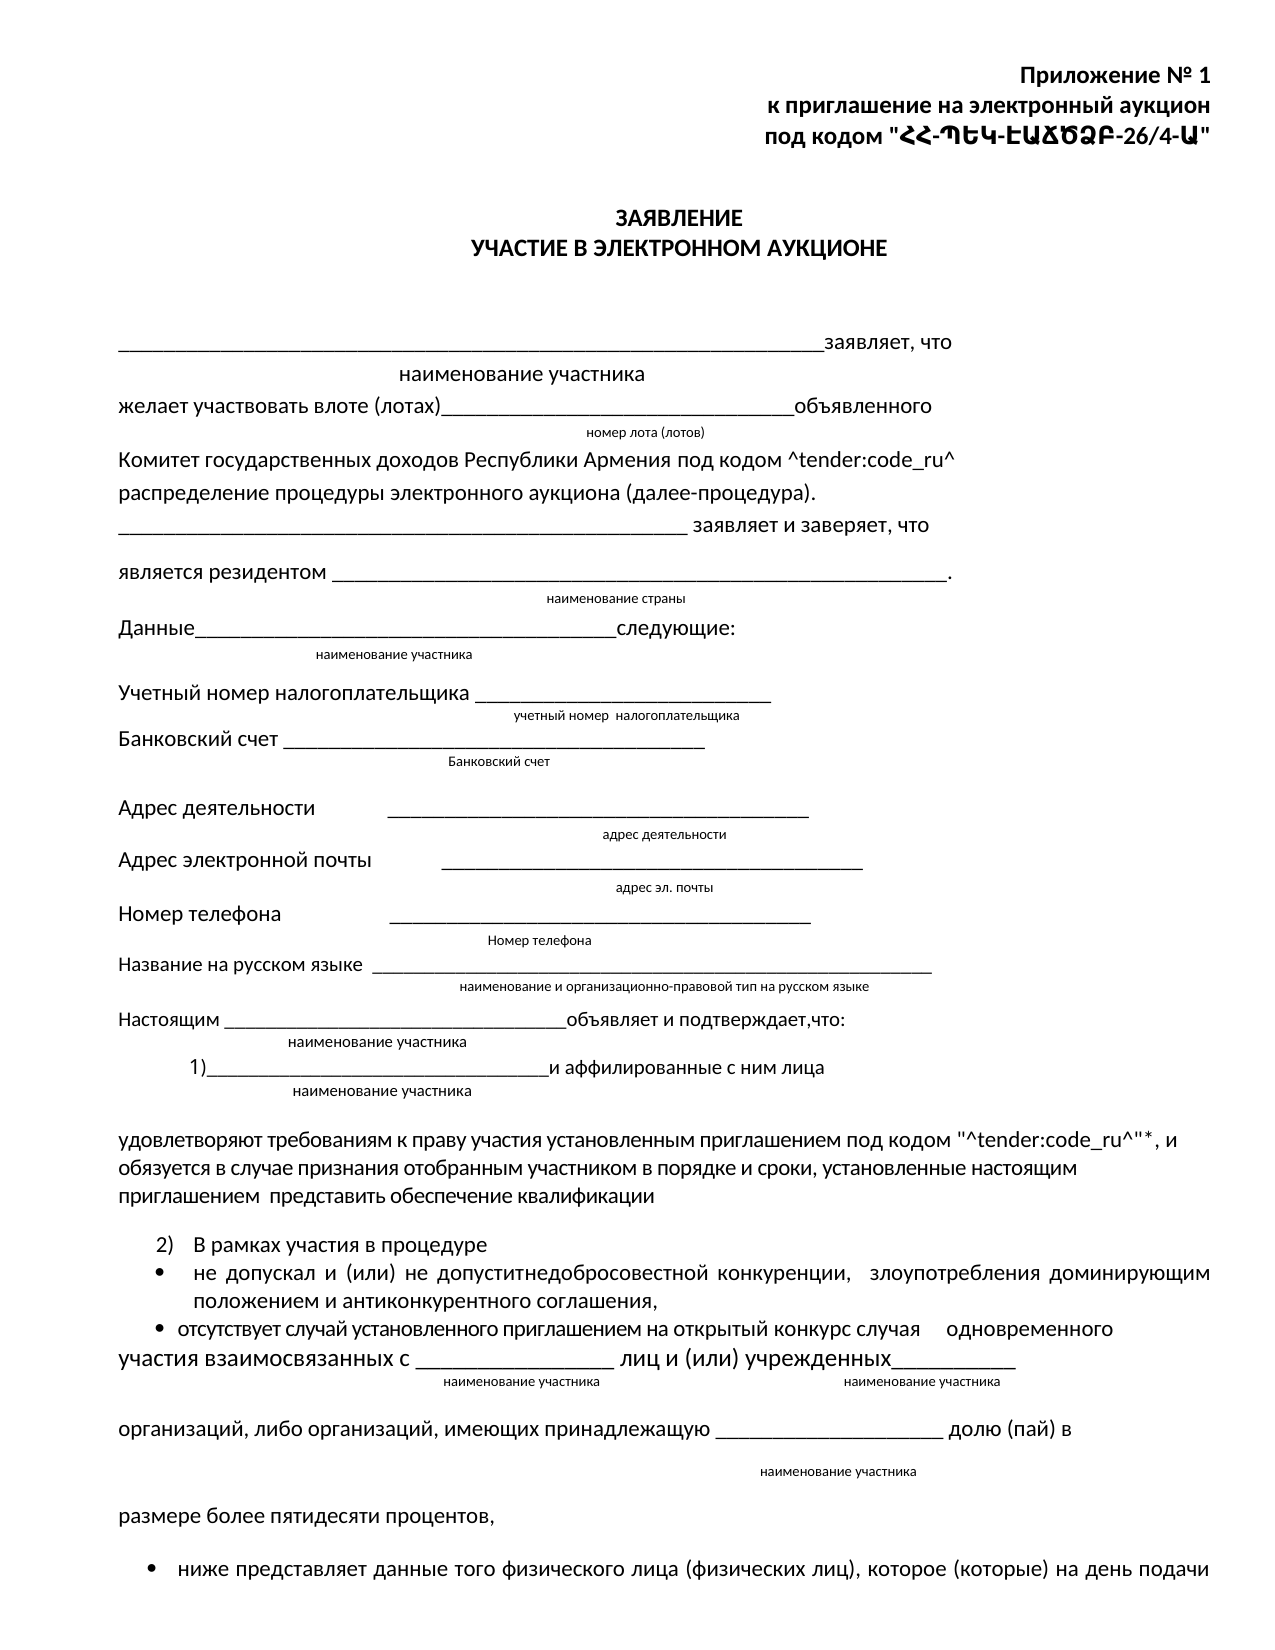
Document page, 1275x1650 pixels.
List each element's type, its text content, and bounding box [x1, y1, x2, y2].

text адрес эл. почты [118, 878, 1211, 896]
text УЧАСТИЕ В ЭЛЕКТРОННОМ АУКЦИОНЕ [148, 232, 1211, 263]
text Комитет государственных доходов Республики Армения под кодом ^tender:code_ru^ [118, 445, 1211, 473]
text наименование участника [118, 1080, 1211, 1101]
text Номер телефона [487, 931, 1211, 949]
list не допускал и (или) не допуститнедобросовестной конкуренции, злоупотребления доминирующим положением и антиконкурентного соглашения, [156, 1258, 1211, 1314]
text ЗАЯВЛЕНИЕ [148, 202, 1211, 232]
text участия взаимосвязанных с ________________ лиц и (или) учрежденных__________ [118, 1342, 1211, 1372]
text наименование участника [118, 1032, 1211, 1052]
text наименование участника [118, 1462, 1211, 1480]
list отсутствует случай установленного приглашением на открытый конкурс случая одновременного [156, 1314, 1211, 1342]
text номер лота (лотов) [576, 423, 1211, 441]
list В рамках участия в процедуре [156, 1230, 1211, 1258]
text наименование участника [118, 645, 1211, 663]
text Банковский счет _____________________________________ [118, 724, 1211, 752]
text Данные_____________________________________следующие: [118, 613, 1211, 641]
text учетный номер налогоплательщика [118, 706, 1211, 724]
text ______________________________________________________________заявляет, что [118, 327, 1211, 355]
text наименование участника [399, 359, 1211, 387]
text размере более пятидесяти процентов, [118, 1501, 1211, 1529]
text Приложение № 1 [118, 59, 1211, 89]
text __________________________________________________ заявляет и заверяет, что [118, 510, 1211, 538]
text Настоящим _________________________________объявляет и подтверждает,что: [118, 1006, 1211, 1032]
text распределение процедуры электронного аукциона (далее-процедура). [118, 478, 1211, 506]
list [148, 1554, 1211, 1582]
text Номер телефона _____________________________________ [118, 899, 1211, 927]
text наименование участника наименование участника [443, 1372, 1211, 1390]
text 1)_________________________________и аффилированные с ним лица [118, 1052, 1211, 1080]
text наименование и организационно-правовой тип на русском языке [118, 977, 1211, 994]
text Название на русском языке ______________________________________________________ [118, 951, 1211, 977]
text наименование страны [546, 589, 1211, 607]
text под кодом "ՀՀ-ՊԵԿ-ԷԱՃԾՁԲ-26/4-Ա" [148, 120, 1211, 151]
text Учетный номер налогоплательщика __________________________ [118, 678, 1211, 706]
text к приглашение на электронный аукцион [148, 89, 1211, 120]
text Банковский счет [118, 752, 1211, 770]
text желает участвовать влоте (лотах)_______________________________объявленного [118, 391, 1211, 419]
text Адрес деятельности _____________________________________ [118, 793, 1211, 821]
text является резидентом ______________________________________________________. [118, 557, 1211, 585]
text удовлетворяют требованиям к праву участия установленным приглашением под кодом "^tender:code_ru^"*, и обязуется в случае признания отобранным участником в порядке и сроки, установленные настоящим приглашением представить обеспечение квалификации [118, 1125, 1211, 1209]
text организаций, либо организаций, имеющих принадлежащую ____________________ долю (пай) в [118, 1414, 1211, 1442]
text Адрес электронной почты _____________________________________ [118, 846, 1211, 874]
text адрес деятельности [118, 825, 1211, 843]
